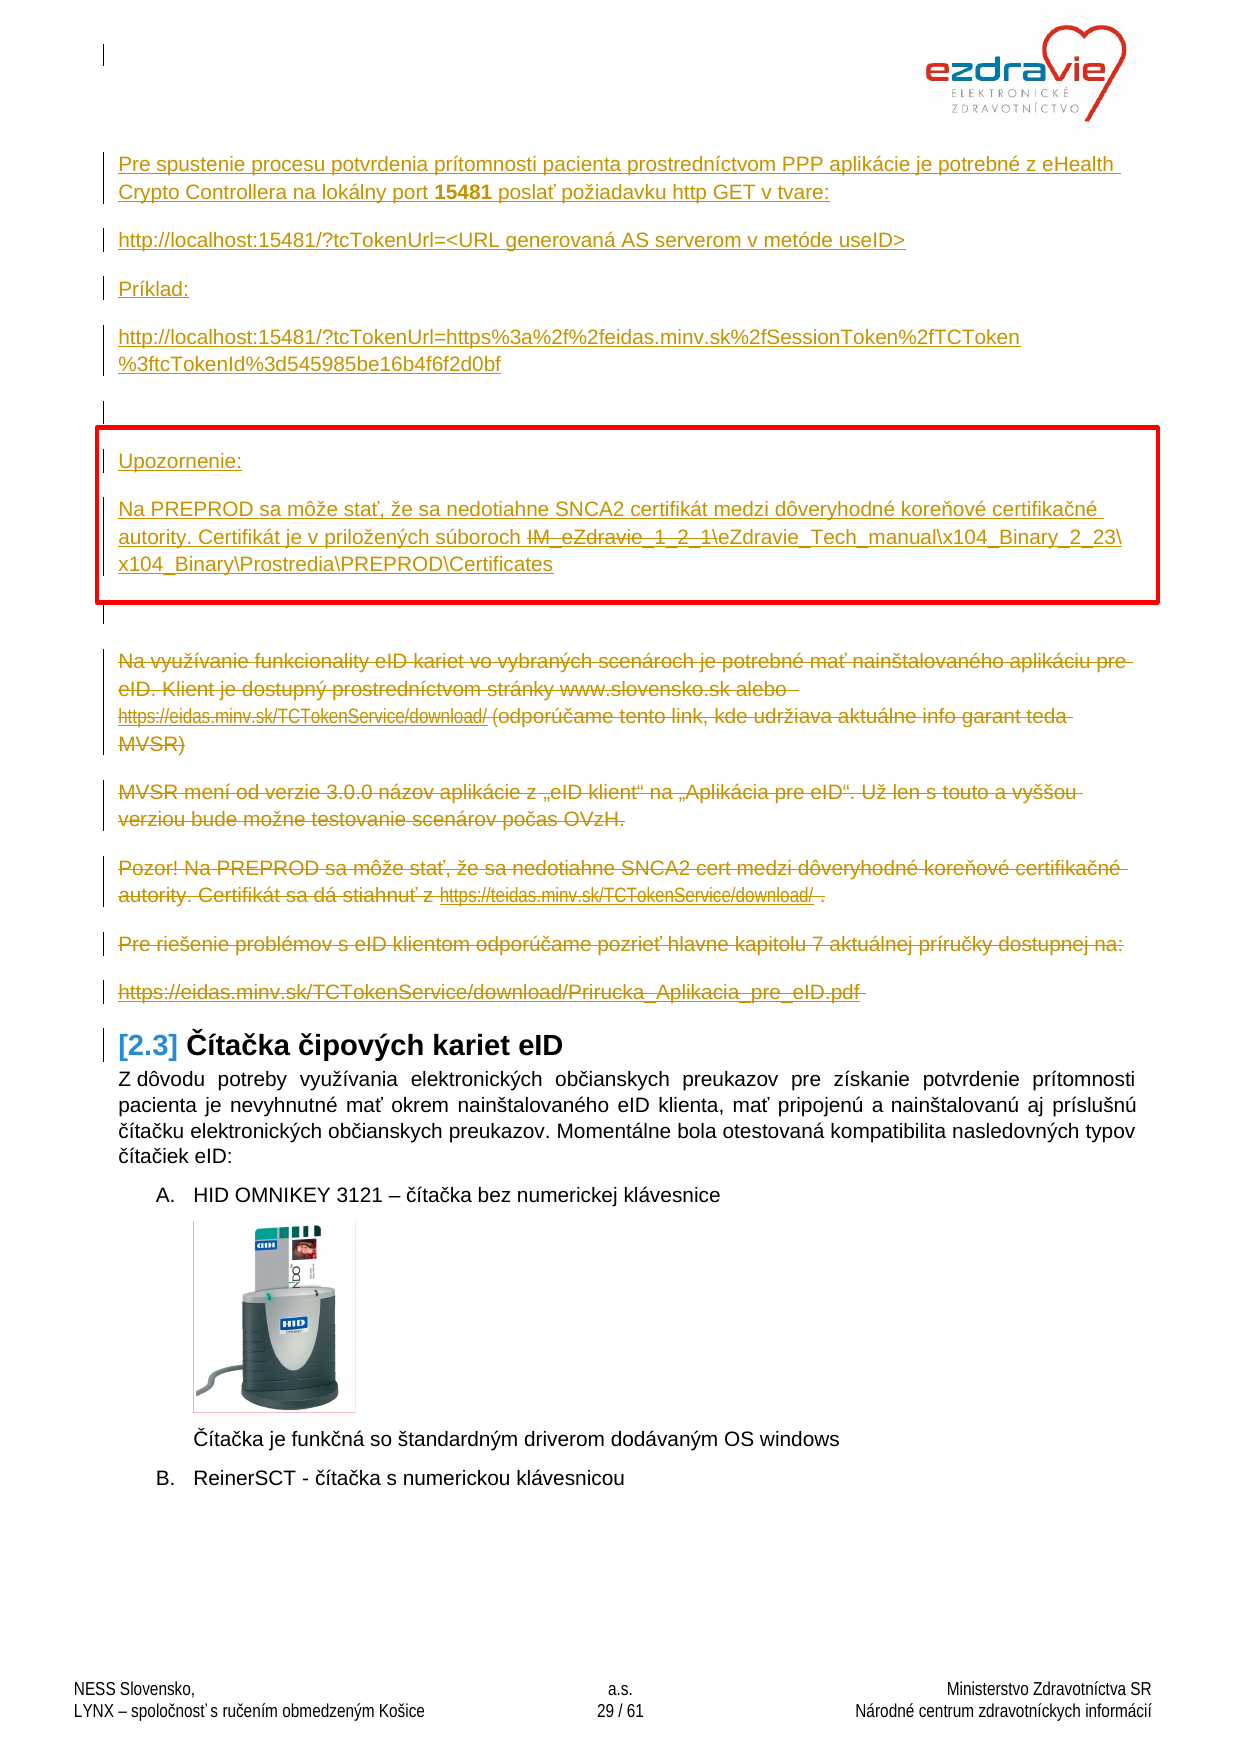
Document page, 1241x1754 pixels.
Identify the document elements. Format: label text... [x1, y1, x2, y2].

picture [899, 3, 1152, 144]
text Čítačka je funkčná so štandardným driverom dodávaným OS windows [193, 1427, 1137, 1451]
subtitle Čítačka čipových kariet eID [118, 1028, 1137, 1062]
list ReinerSCT - čítačka s numerickou klávesnicou [156, 1465, 1137, 1489]
text Z dôvodu potreby využívania elektronických občianskych preukazov pre získanie potvrdenie prítomnosti pacienta je nevyhnutné mať okrem nainštalovaného eID klienta, mať pripojenú a nainštalovanú aj príslušnú čítačku elektronických občianskych preukazov. Momentálne bola otestovaná kompatibilita nasledovných typov čítačiek eID: [118, 1067, 1137, 1168]
list HID OMNIKEY 3121 – čítačka bez numerickej klávesnice [156, 1183, 1137, 1207]
